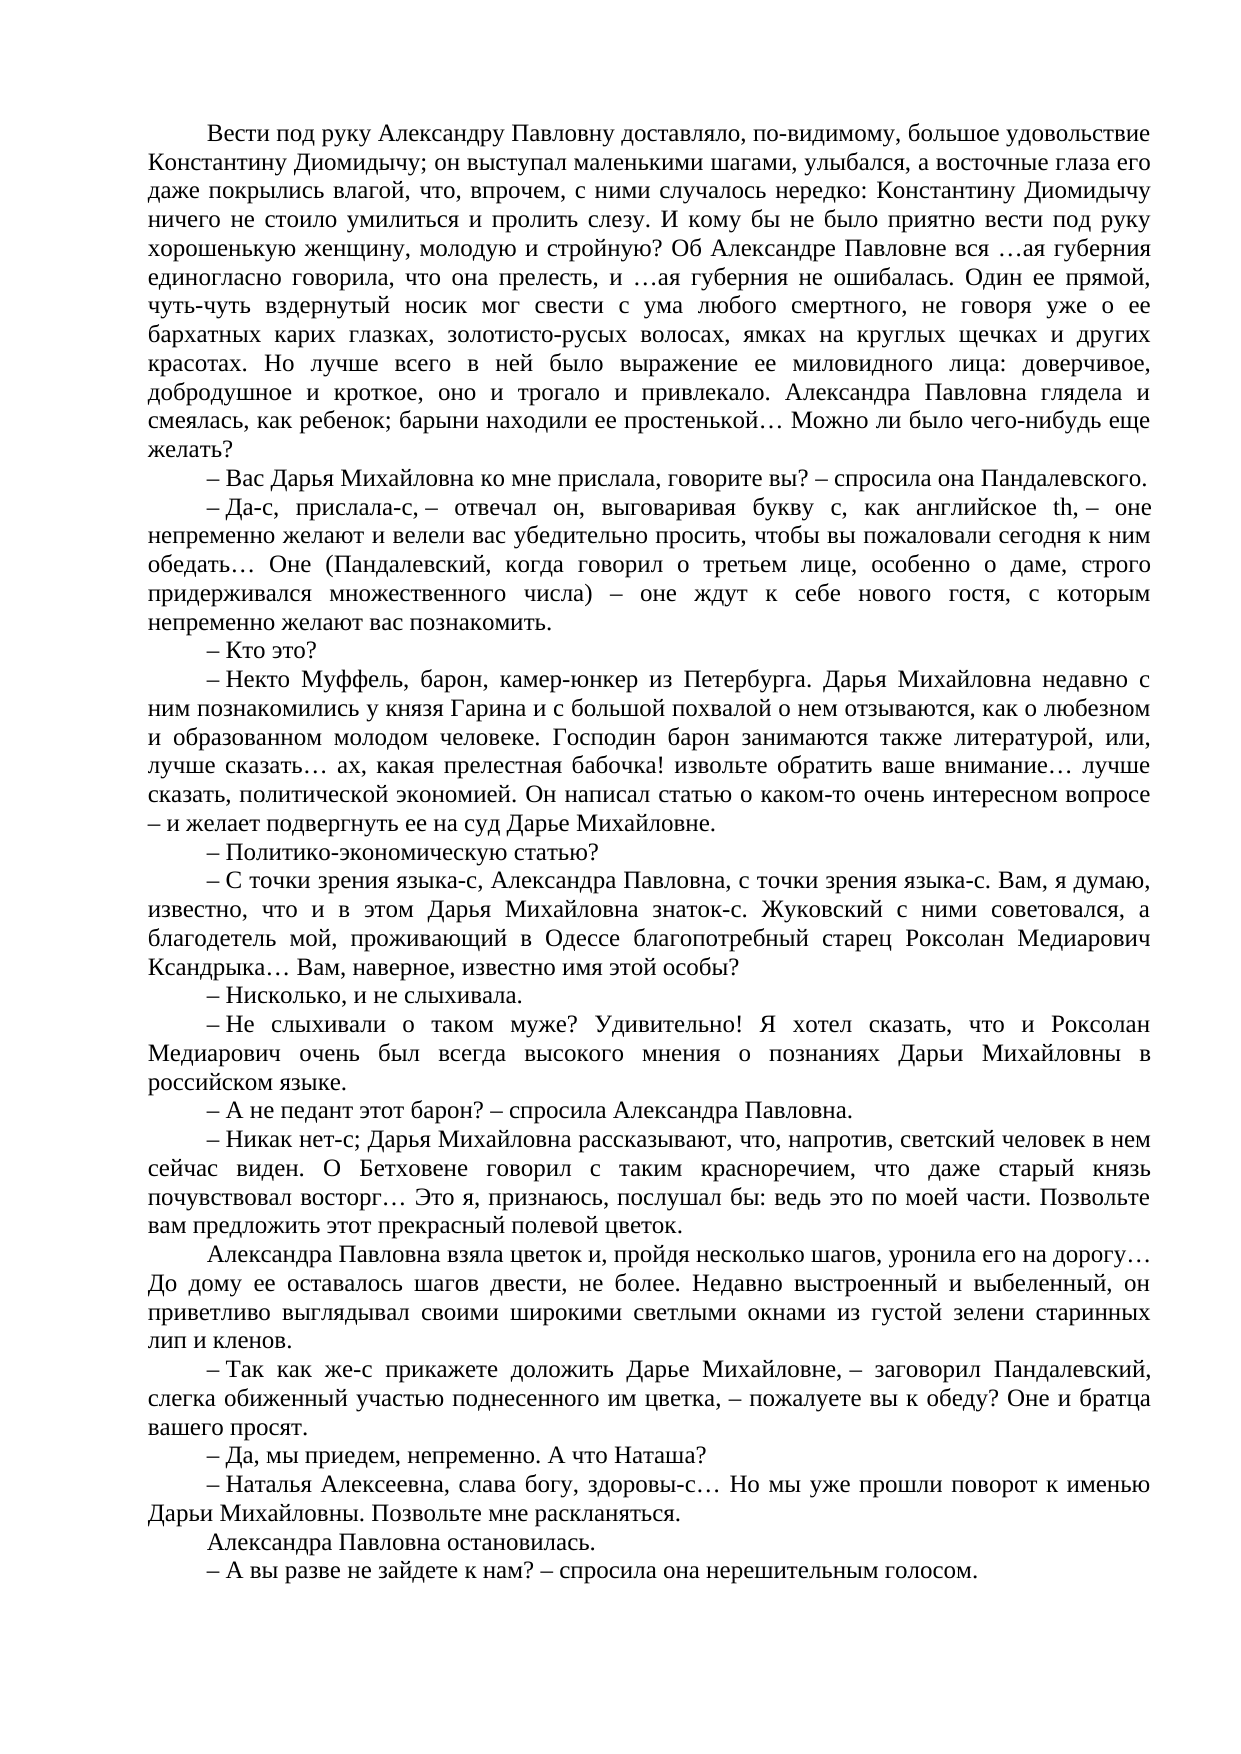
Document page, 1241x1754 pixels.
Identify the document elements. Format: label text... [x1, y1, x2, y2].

text – Кто это? [148, 636, 1152, 664]
text – А не педант этот барон? – спросила Александра Павловна. [148, 1096, 1152, 1124]
text – Так как же-с прикажете доложить Дарье Михайловне, – заговорил Пандалевский, слегка обиженный участью поднесенного им цветка, – пожалуете вы к обеду? Оне и братца вашего просят. [148, 1354, 1152, 1441]
text – С точки зрения языка-с, Александра Павловна, с точки зрения языка-с. Вам, я думаю, известно, что и в этом Дарья Михайловна знаток-с. Жуковский с ними советовался, а благодетель мой, проживающий в Одессе благопотребный старец Роксолан Медиарович Ксандрыка… Вам, наверное, известно имя этой особы? [148, 866, 1152, 981]
text – Наталья Алексеевна, слава богу, здоровы-с… Но мы уже прошли поворот к именью Дарьи Михайловны. Позвольте мне раскланяться. [148, 1469, 1152, 1527]
text – Вас Дарья Михайловна ко мне прислала, говорите вы? – спросила она Пандалевского. [148, 463, 1152, 492]
text – Нисколько, и не слыхивала. [148, 981, 1152, 1009]
text – Да, мы приедем, непременно. А что Наташа? [148, 1441, 1152, 1469]
text – Не слыхивали о таком муже? Удивительно! Я хотел сказать, что и Роксолан Медиарович очень был всегда высокого мнения о познаниях Дарьи Михайловны в российском языке. [148, 1009, 1152, 1096]
text – А вы разве не зайдете к нам? – спросила она нерешительным голосом. [148, 1556, 1152, 1584]
text – Да-с, прислала-с, – отвечал он, выговаривая букву с, как английское th, – оне непременно желают и велели вас убедительно просить, чтобы вы пожаловали сегодня к ним обедать… Оне (Пандалевский, когда говорил о третьем лице, особенно о даме, строго придерживался множественного числа) – оне ждут к себе нового гостя, с которым непременно желают вас познакомить. [148, 492, 1152, 636]
text – Политико-экономическую статью? [148, 837, 1152, 866]
text Александра Павловна взяла цветок и, пройдя несколько шагов, уронила его на дорогу… До дому ее оставалось шагов двести, не более. Недавно выстроенный и выбеленный, он приветливо выглядывал своими широкими светлыми окнами из густой зелени старинных лип и кленов. [148, 1239, 1152, 1354]
text Вести под руку Александру Павловну доставляло, по-видимому, большое удовольствие Константину Диомидычу; он выступал маленькими шагами, улыбался, а восточные глаза его даже покрылись влагой, что, впрочем, с ними случалось нередко: Константину Диомидычу ничего не стоило умилиться и пролить слезу. И кому бы не было приятно вести под руку хорошенькую женщину, молодую и стройную? Об Александре Павловне вся …ая губерния единогласно говорила, что она прелесть, и …ая губерния не ошибалась. Один ее прямой, чуть-чуть вздернутый носик мог свести с ума любого смертного, не говоря уже о ее бархатных карих глазках, золотисто-русых волосах, ямках на круглых щечках и других красотах. Но лучше всего в ней было выражение ее миловидного лица: доверчивое, добродушное и кроткое, оно и трогало и привлекало. Александра Павловна глядела и смеялась, как ребенок; барыни находили ее простенькой… Можно ли было чего-нибудь еще желать? [148, 118, 1152, 463]
text – Некто Муффель, барон, камер-юнкер из Петербурга. Дарья Михайловна недавно с ним познакомились у князя Гарина и с большой похвалой о нем отзываются, как о любезном и образованном молодом человеке. Господин барон занимаются также литературой, или, лучше сказать… ах, какая прелестная бабочка! извольте обратить ваше внимание… лучше сказать, политической экономией. Он написал статью о каком-то очень интересном вопросе – и желает подвергнуть ее на суд Дарье Михайловне. [148, 664, 1152, 837]
text – Никак нет-с; Дарья Михайловна рассказывают, что, напротив, светский человек в нем сейчас виден. О Бетховене говорил с таким красноречием, что даже старый князь почувствовал восторг… Это я, признаюсь, послушал бы: ведь это по моей части. Позвольте вам предложить этот прекрасный полевой цветок. [148, 1124, 1152, 1239]
text Александра Павловна остановилась. [148, 1527, 1152, 1556]
